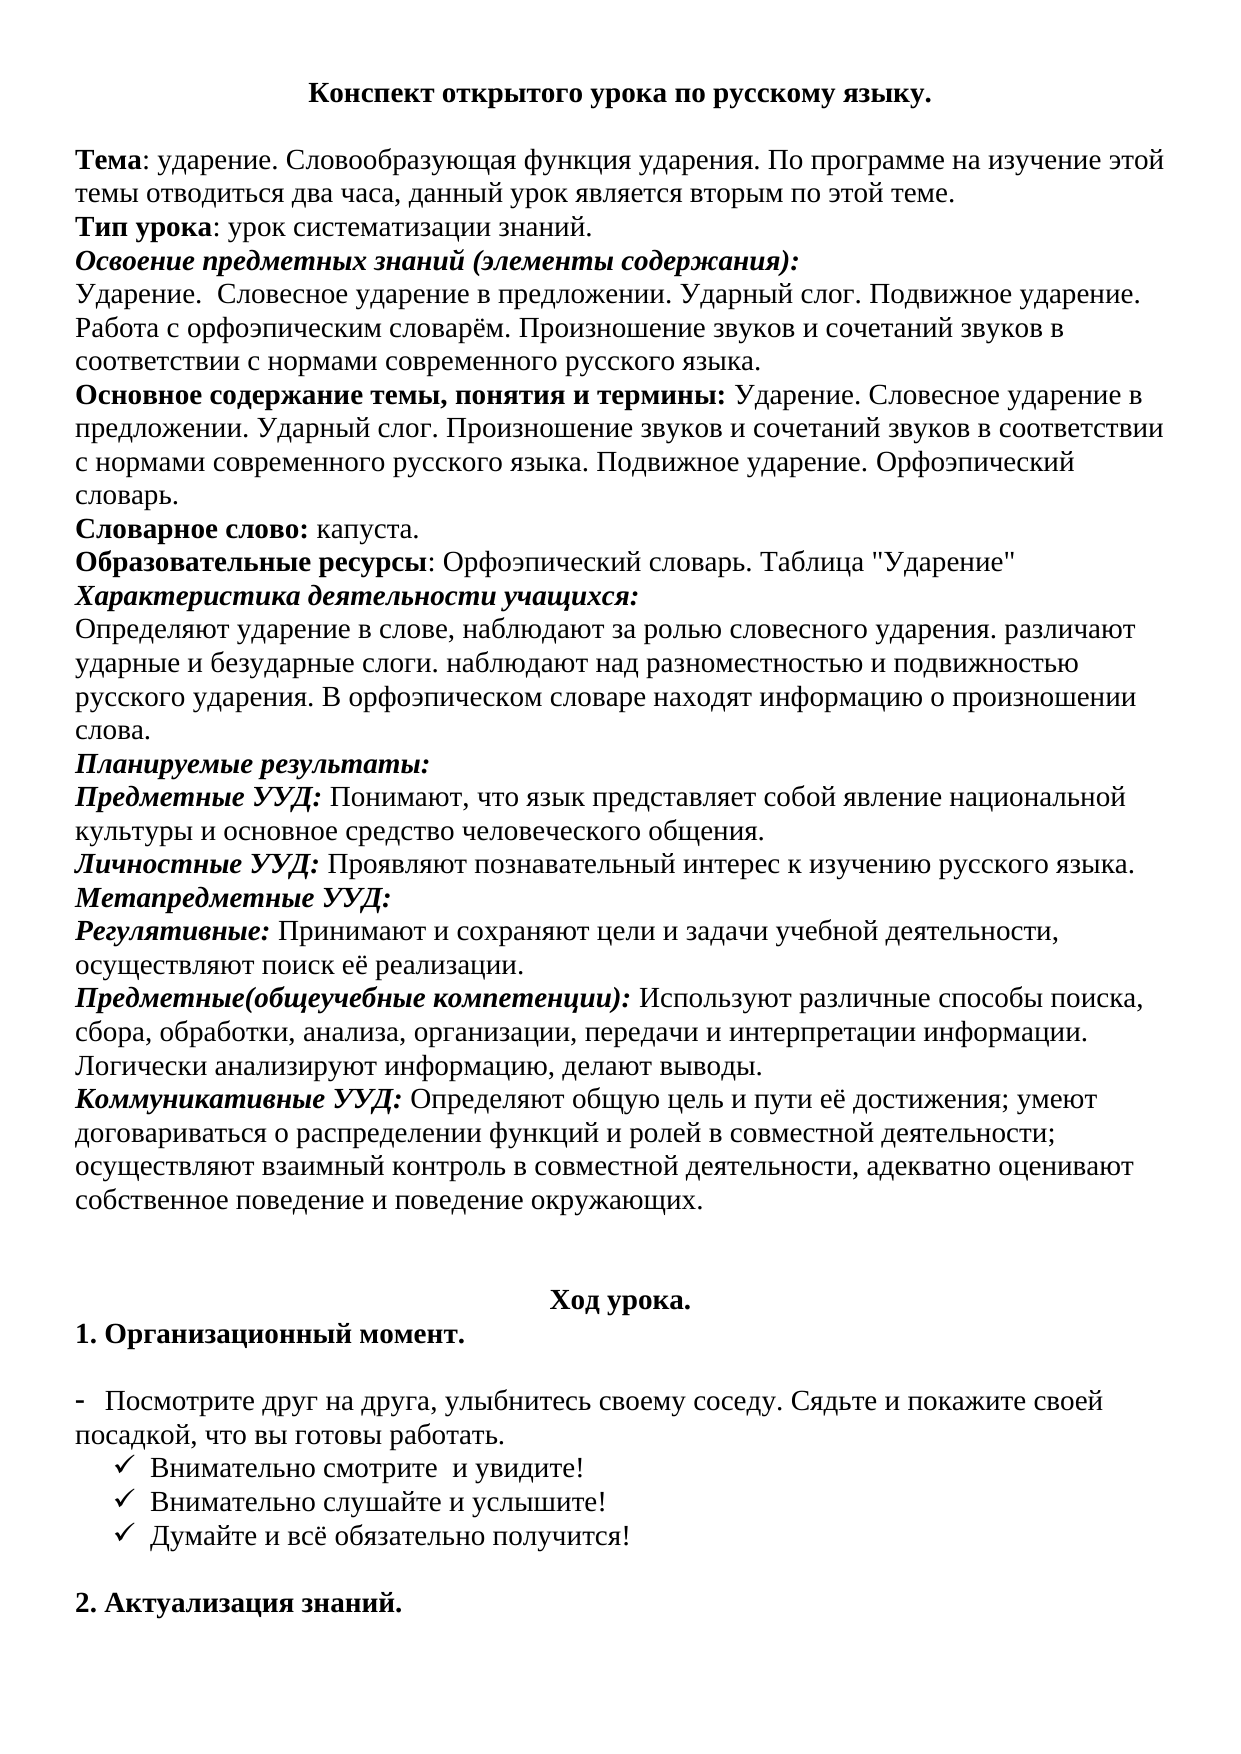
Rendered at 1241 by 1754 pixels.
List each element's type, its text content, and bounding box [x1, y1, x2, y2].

text Словарное слово: капуста. [75, 511, 1165, 544]
text Ход урока. [75, 1282, 1165, 1316]
text Предметные УУД: Понимают, что язык представляет собой явление национальной культуры и основное средство человеческого общения. [75, 779, 1165, 846]
text 1. Организационный момент. [75, 1316, 1165, 1349]
text Предметные(общеучебные компетенции): Используют различные способы поиска, сбора, обработки, анализа, организации, передачи и интерпретации информации. Логически анализируют информацию, делают выводы. [75, 981, 1165, 1081]
list Внимательно смотрите и увидите! [112, 1450, 1165, 1484]
text Основное содержание темы, понятия и термины: Ударение. Словесное ударение в предложении. Ударный слог. Произношение звуков и сочетаний звуков в соответствии с нормами современного русского языка. Подвижное ударение. Орфоэпический словарь. [75, 377, 1165, 511]
text Регулятивные: Принимают и сохраняют цели и задачи учебной деятельности, осуществляют поиск её реализации. [75, 913, 1165, 981]
text Образовательные ресурсы: Орфоэпический словарь. Таблица "Ударение" [75, 544, 1165, 578]
text Тема: ударение. Словообразующая функция ударения. По программе на изучение этой темы отводиться два часа, данный урок является вторым по этой теме. [75, 142, 1165, 209]
text Характеристика деятельности учащихся: [75, 578, 1165, 612]
text 2. Актуализация знаний. [75, 1585, 1165, 1618]
text Конспект открытого урока по русскому языку. [75, 75, 1165, 108]
list Посмотрите друг на друга, улыбнитесь своему соседу. Сядьте и покажите своей посадкой, что вы готовы работать. [75, 1383, 1165, 1450]
text Ударение. Словесное ударение в предложении. Ударный слог. Подвижное ударение. Работа с орфоэпическим словарём. Произношение звуков и сочетаний звуков в соответствии с нормами современного русского языка. [75, 276, 1165, 377]
list Думайте и всё обязательно получится! [112, 1518, 1165, 1551]
text Тип урока: урок систематизации знаний. [75, 209, 1165, 243]
text Личностные УУД: Проявляют познавательный интерес к изучению русского языка. [75, 846, 1165, 880]
text Планируемые результаты: [75, 746, 1165, 779]
list Внимательно слушайте и услышите! [112, 1484, 1165, 1518]
text Определяют ударение в слове, наблюдают за ролью словесного ударения. различают ударные и безударные слоги. наблюдают над разноместностью и подвижностью русского ударения. В орфоэпическом словаре находят информацию о произношении слова. [75, 612, 1165, 746]
text Освоение предметных знаний (элементы содержания): [75, 243, 1165, 276]
text Коммуникативные УУД: Определяют общую цель и пути её достижения; умеют договариваться о распределении функций и ролей в совместной деятельности; осуществляют взаимный контроль в совместной деятельности, адекватно оценивают собственное поведение и поведение окружающих. [75, 1081, 1165, 1215]
text Метапредметные УУД: [75, 880, 1165, 913]
